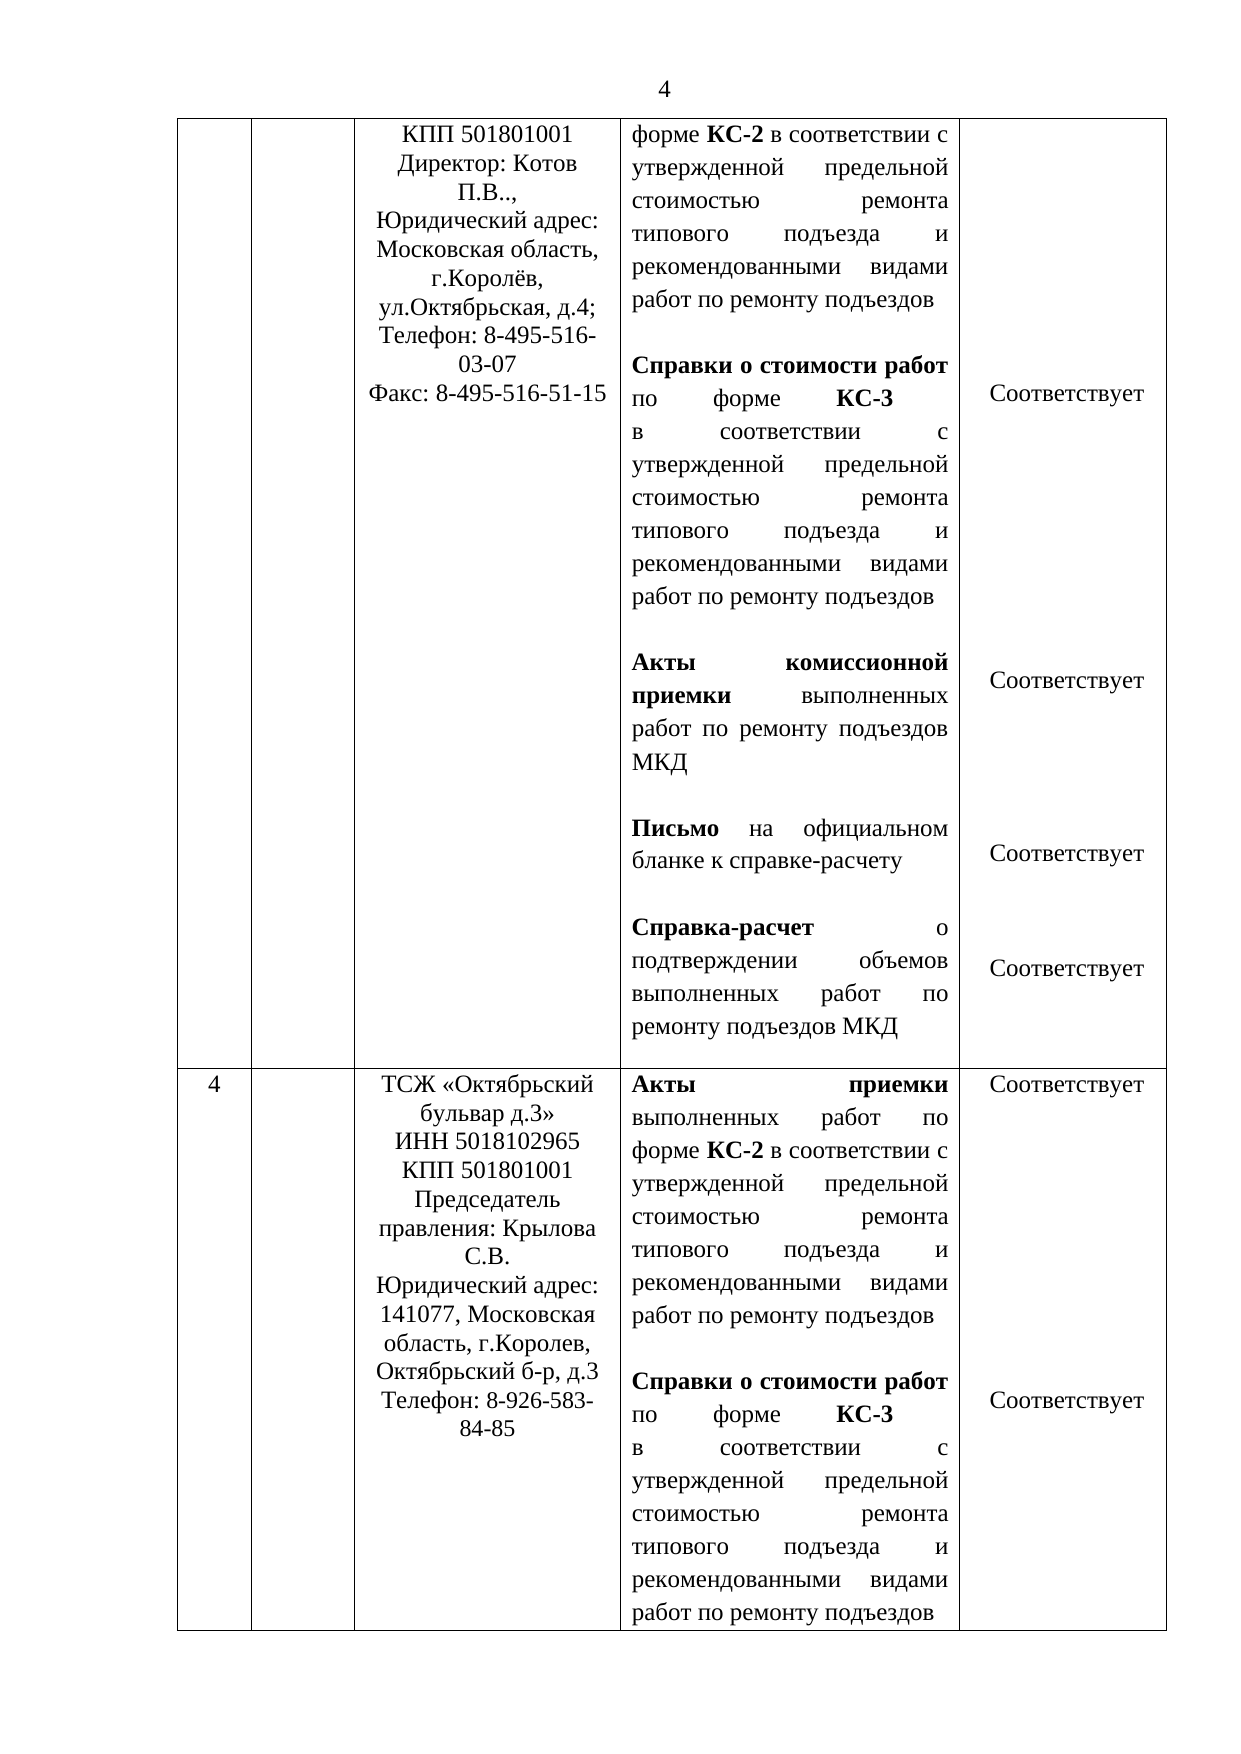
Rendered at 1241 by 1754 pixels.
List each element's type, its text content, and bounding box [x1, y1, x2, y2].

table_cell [960, 1069, 1166, 1630]
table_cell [621, 119, 959, 1068]
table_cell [355, 119, 620, 1068]
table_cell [621, 1069, 959, 1630]
table_cell [252, 119, 354, 1068]
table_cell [355, 1069, 620, 1630]
table_cell 4 [178, 1069, 251, 1630]
table_cell [252, 1069, 354, 1630]
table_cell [960, 119, 1166, 1068]
table_cell 3 [178, 119, 251, 1068]
